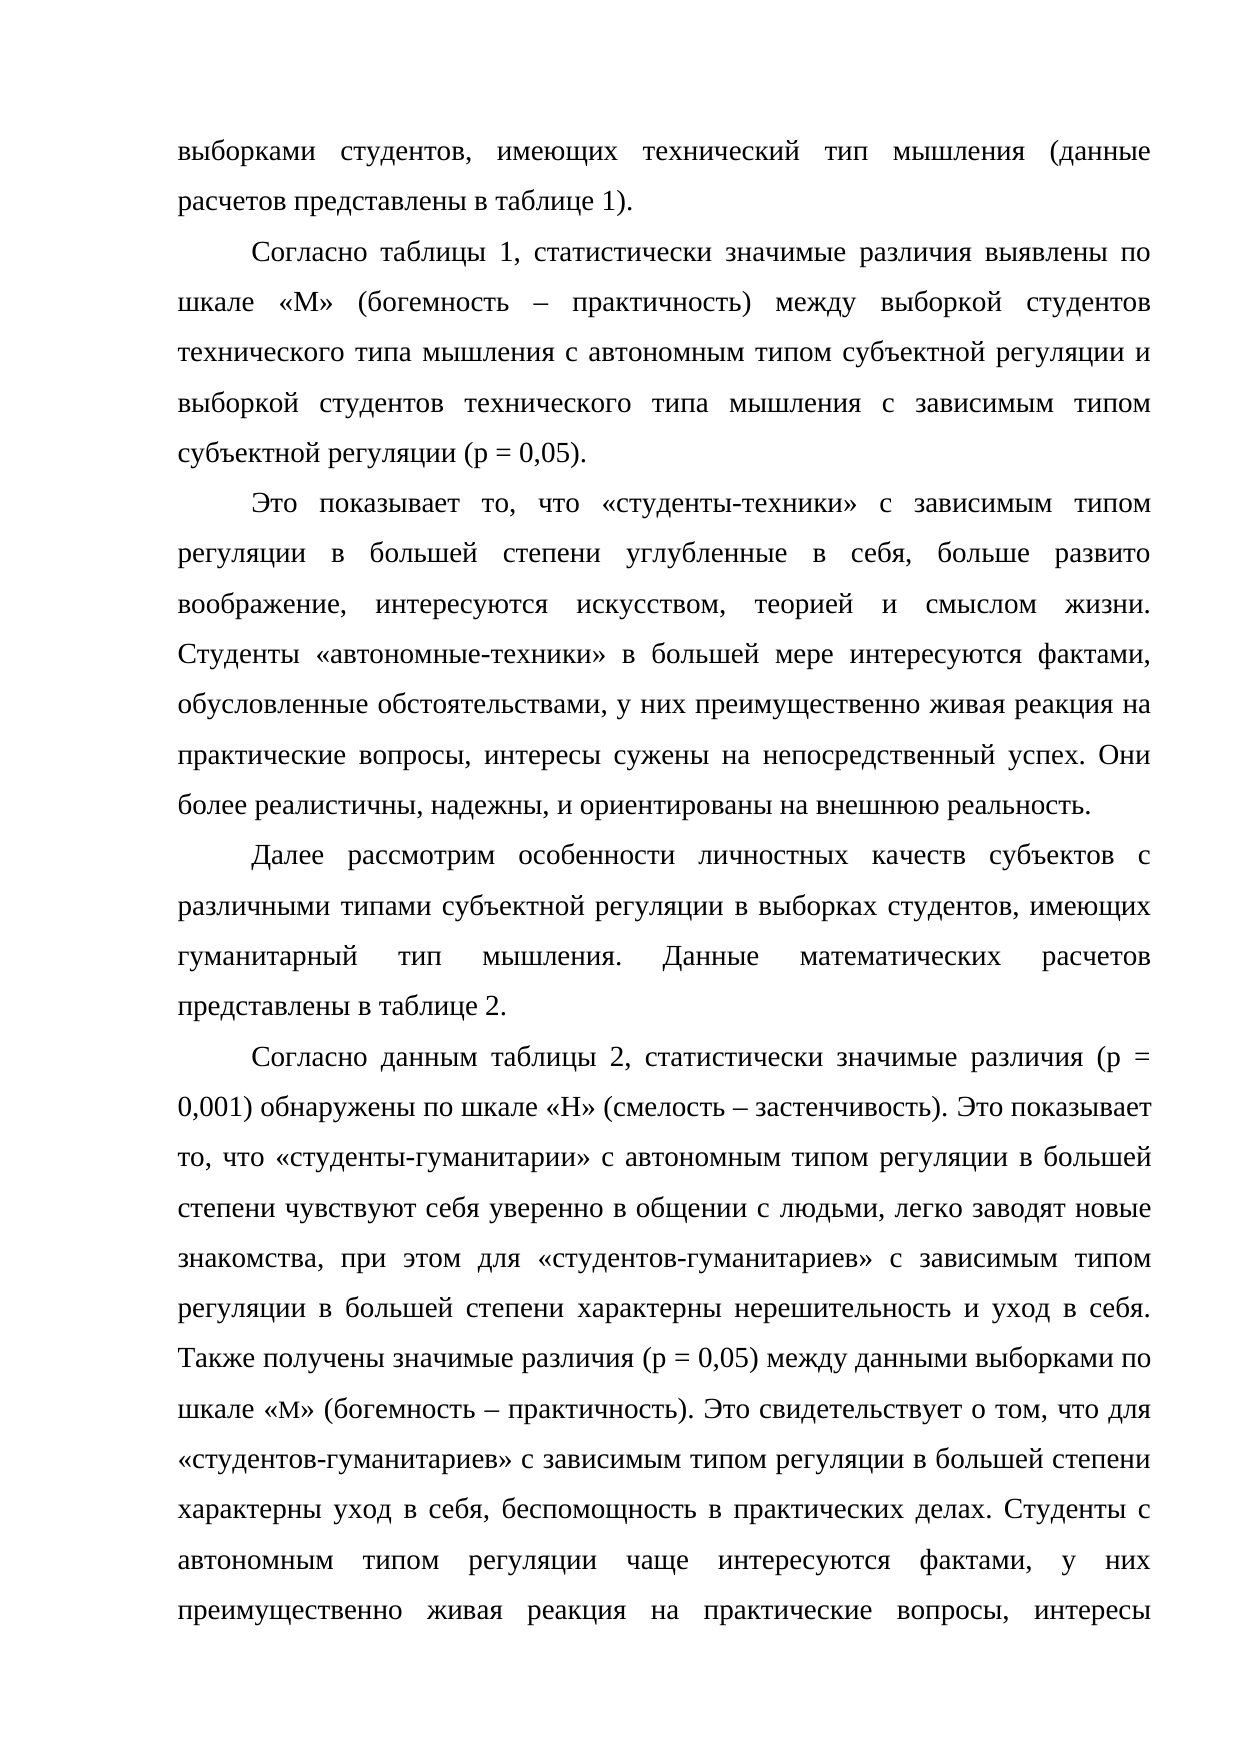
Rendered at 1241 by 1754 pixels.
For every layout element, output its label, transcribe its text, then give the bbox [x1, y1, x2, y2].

text Согласно таблицы 1, статистически значимые различия выявлены по шкале «M» (богемность – практичность) между выборкой студентов технического типа мышления с автономным типом субъектной регуляции и выборкой студентов технического типа мышления с зависимым типом субъектной регуляции (р = 0,05). [177, 234, 1152, 468]
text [177, 133, 1152, 217]
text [177, 1039, 1152, 1626]
text Это показывает то, что «студенты-техники» с зависимым типом регуляции в большей степени углубленные в себя, больше развито воображение, интересуются искусством, теорией и смыслом жизни. Студенты «автономные-техники» в большей мере интересуются фактами, обусловленные обстоятельствами, у них преимущественно живая реакция на практические вопросы, интересы сужены на непосредственный успех. Они более реалистичны, надежны, и ориентированы на внешнюю реальность. [177, 485, 1152, 821]
text Далее рассмотрим особенности личностных качеств субъектов с различными типами субъектной регуляции в выборках студентов, имеющих гуманитарный тип мышления. Данные математических расчетов представлены в таблице 2. [177, 837, 1152, 1022]
